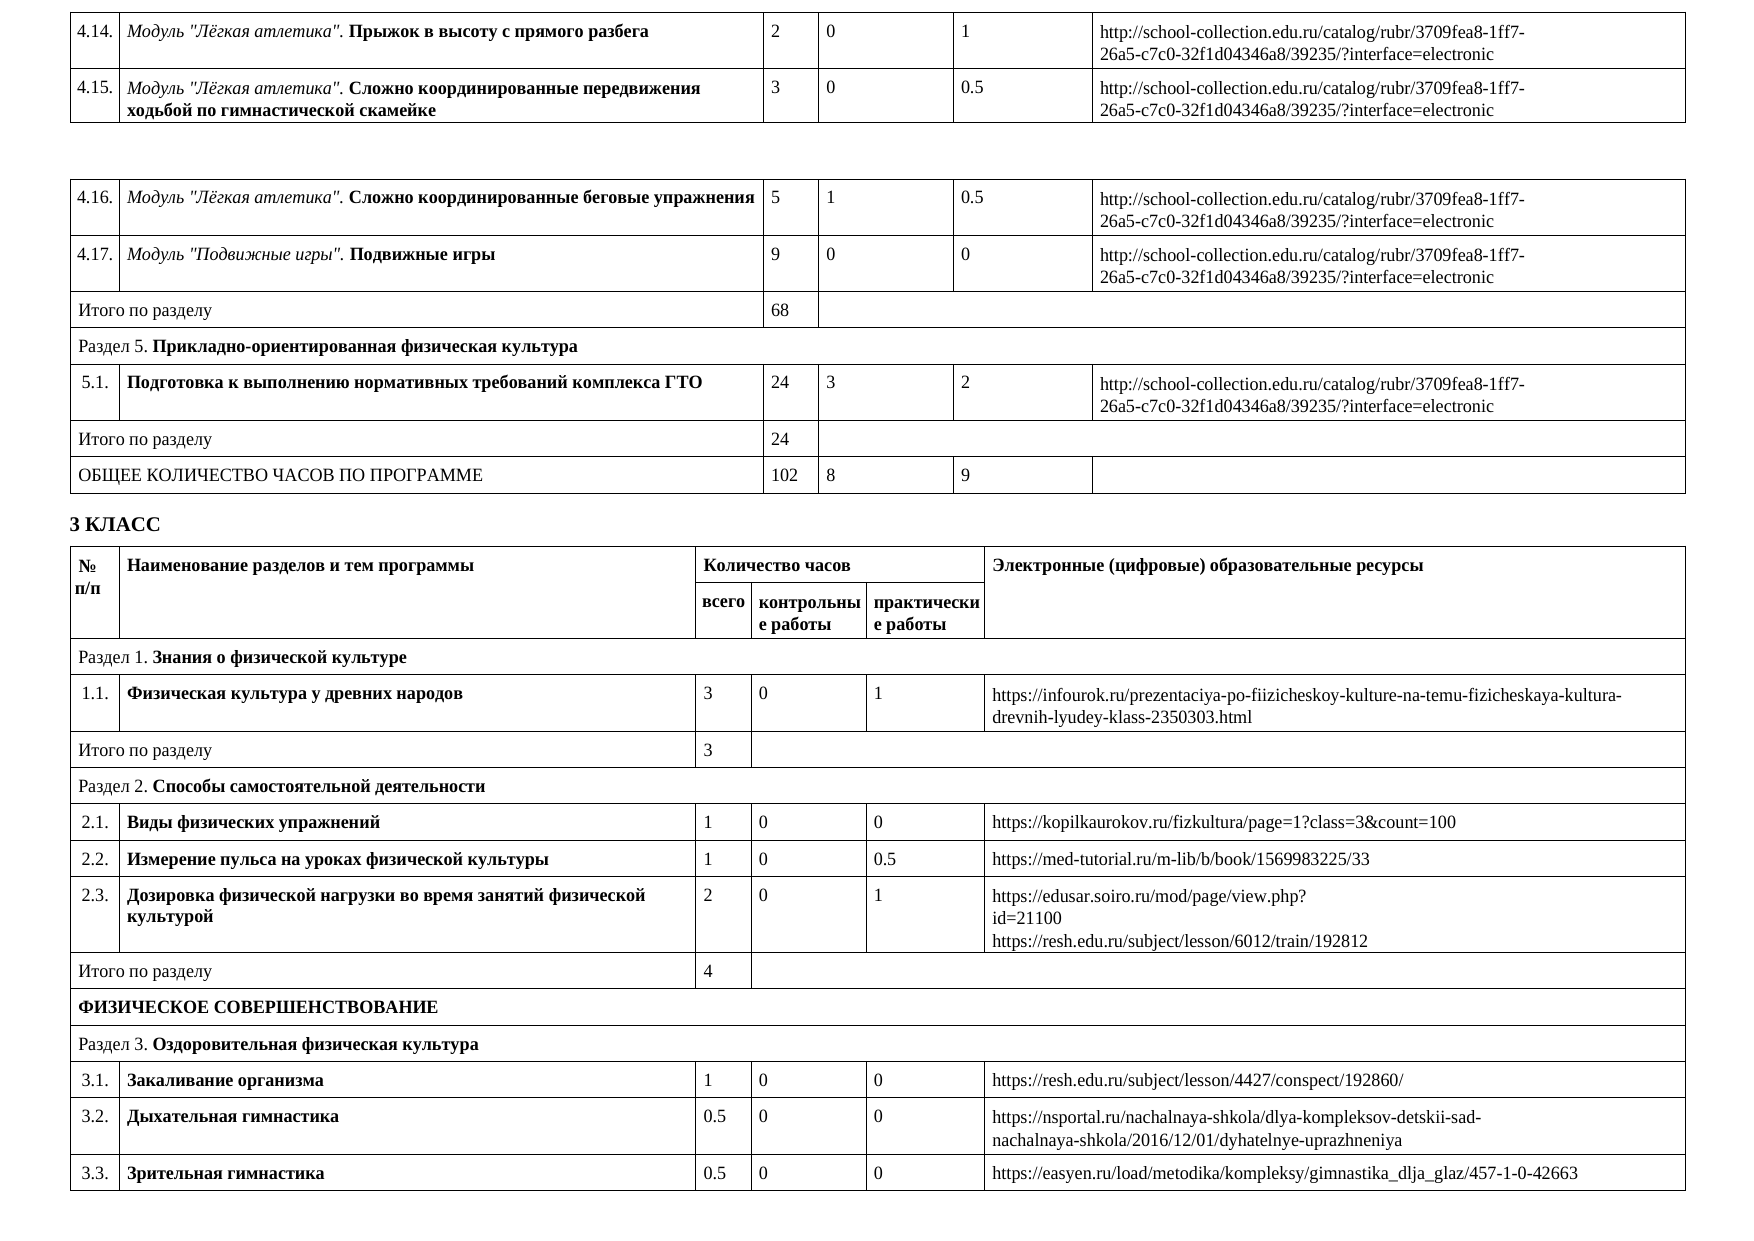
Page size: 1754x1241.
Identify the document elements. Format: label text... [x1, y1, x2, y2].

table_cell Виды физических упражнений [120, 804, 695, 839]
table_cell http://school-collection.edu.ru/catalog/rubr/3709fea8-1ff7-26a5-c7c0-32f1d04346a8/39235/?interface=electronic [1093, 365, 1685, 420]
table_header 1 [819, 180, 953, 235]
table_cell [819, 292, 1685, 327]
table_cell http://school-collection.edu.ru/catalog/rubr/3709fea8-1ff7-26a5-c7c0-32f1d04346a8/39235/?interface=electronic [1093, 236, 1685, 291]
table_cell [1093, 457, 1685, 492]
table_header 0.5 [954, 180, 1092, 235]
table_header Электронные (цифровые) образовательные ресурсы [985, 547, 1685, 638]
table_cell [752, 953, 1685, 988]
table_cell 1 [867, 877, 984, 952]
table_cell всего [696, 583, 751, 638]
table_cell https://med-tutorial.ru/m-lib/b/book/1569983225/33 [985, 841, 1685, 876]
table_header 5 [764, 180, 818, 235]
table_cell 2 [764, 13, 818, 68]
table_header Наименование разделов и тем программы [120, 547, 695, 638]
table_cell Физическая культура у древних народов [120, 675, 695, 731]
table_cell 9 [954, 457, 1092, 492]
table_cell 1 [696, 841, 751, 876]
table_cell https://resh.edu.ru/subject/lesson/4427/conspect/192860/ [985, 1062, 1685, 1097]
table_cell 3.1. [71, 1062, 119, 1097]
table_cell 8 [819, 457, 953, 492]
table_cell 1 [867, 675, 984, 731]
table_cell Раздел 3. Оздоровительная физическая культура [71, 1026, 1685, 1061]
table_header http://school-collection.edu.ru/catalog/rubr/3709fea8-1ff7-26a5-c7c0-32f1d04346a8/39235/?interface=electronic [1093, 180, 1685, 235]
table_cell 0 [867, 804, 984, 839]
table_header Количество часов [696, 547, 984, 582]
table_cell 2 [696, 877, 751, 952]
table_cell 0 [867, 1155, 984, 1190]
table_cell Модуль "Лёгкая атлетика". Сложно координированные передвижения ходьбой по гимнастической скамейке [120, 69, 763, 122]
table_cell 4.14. [71, 13, 119, 68]
table_cell 24 [764, 421, 818, 456]
table_cell https://nsportal.ru/nachalnaya-shkola/dlya-kompleksov-detskii-sad-nachalnaya-shkola/2016/12/01/dyhatelnye-uprazhneniya [985, 1098, 1685, 1153]
table_cell Раздел 2. Способы самостоятельной деятельности [71, 768, 1685, 803]
table_cell 2.2. [71, 841, 119, 876]
table_cell 0 [752, 841, 866, 876]
table_cell 4 [696, 953, 751, 988]
table_cell контрольные работы [752, 583, 866, 638]
table_cell Раздел 5. Прикладно-ориентированная физическая культура [71, 328, 1685, 364]
table_cell 0 [752, 877, 866, 952]
table_cell [752, 732, 1685, 767]
table_cell 0 [819, 69, 953, 122]
table_cell 3 [696, 675, 751, 731]
table_cell 1 [696, 804, 751, 839]
table_cell 0 [752, 1062, 866, 1097]
table_cell https://edusar.soiro.ru/mod/page/view.php?id=21100 https://resh.edu.ru/subject/lesson/6012/train/192812/ https://resh.edu.ru/subject/lesson/6012/control/1/192820/ [985, 877, 1685, 952]
table_cell 1 [696, 1062, 751, 1097]
table_cell Итого по разделу [71, 732, 695, 767]
table_cell 2.1. [71, 804, 119, 839]
table_cell практические работы [867, 583, 984, 638]
table_cell https://infourok.ru/prezentaciya-po-fiizicheskoy-kulture-na-temu-fizicheskaya-kultura-drevnih-lyudey-klass-2350303.html [985, 675, 1685, 731]
table_cell 4.15. [71, 69, 119, 122]
table_cell 0 [819, 13, 953, 68]
table_cell Дыхательная гимнастика [120, 1098, 695, 1153]
table_cell 9 [764, 236, 818, 291]
table_cell Дозировка физической нагрузки во время занятий физической культурой [120, 877, 695, 952]
table_cell Модуль "Подвижные игры". Подвижные игры [120, 236, 763, 291]
table_cell 3.3. [71, 1155, 119, 1190]
table_cell [819, 421, 1685, 456]
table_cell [1093, 69, 1685, 122]
table_cell 0 [867, 1062, 984, 1097]
table_cell 3 [696, 732, 751, 767]
table_cell 0.5 [696, 1155, 751, 1190]
table_cell 0 [954, 236, 1092, 291]
table_cell 2 [954, 365, 1092, 420]
table_cell 24 [764, 365, 818, 420]
table_cell 68 [764, 292, 818, 327]
table_cell 0.5 [696, 1098, 751, 1153]
table_cell Подготовка к выполнению нормативных требований комплекса ГТО [120, 365, 763, 420]
table_header Модуль "Лёгкая атлетика". Сложно координированные беговые упражнения [120, 180, 763, 235]
table_cell ФИЗИЧЕСКОЕ СОВЕРШЕНСТВОВАНИЕ [71, 989, 1685, 1024]
table_cell 1.1. [71, 675, 119, 731]
table_cell 0 [752, 675, 866, 731]
table_cell 3 [764, 69, 818, 122]
table_cell Итого по разделу [71, 421, 763, 456]
table_cell 3 [819, 365, 953, 420]
table_cell Зрительная гимнастика [120, 1155, 695, 1190]
table_cell https://easyen.ru/load/metodika/kompleksy/gimnastika_dlja_glaz/457-1-0-42663 [985, 1155, 1685, 1190]
table_cell 4.17. [71, 236, 119, 291]
table_cell 1 [954, 13, 1092, 68]
table_cell Итого по разделу [71, 292, 763, 327]
table_cell 102 [764, 457, 818, 492]
table_cell Измерение пульса на уроках физической культуры [120, 841, 695, 876]
table_header 4.16. [71, 180, 119, 235]
table_cell Модуль "Лёгкая атлетика". Прыжок в высоту с прямого разбега [120, 13, 763, 68]
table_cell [1093, 13, 1685, 68]
table_cell 0 [867, 1098, 984, 1153]
table_cell Раздел 1. Знания о физической культуре [71, 639, 1685, 674]
table_cell 0.5 [954, 69, 1092, 122]
table_cell Итого по разделу [71, 953, 695, 988]
table_cell 0 [752, 1155, 866, 1190]
table_header № п/п [71, 547, 119, 638]
table_cell https://kopilkaurokov.ru/fizkultura/page=1?class=3&count=100 [985, 804, 1685, 839]
table_cell ОБЩЕЕ КОЛИЧЕСТВО ЧАСОВ ПО ПРОГРАММЕ [71, 457, 763, 492]
table_cell Закаливание организма [120, 1062, 695, 1097]
table_cell 0 [752, 1098, 866, 1153]
table_cell 0.5 [867, 841, 984, 876]
table_cell 5.1. [71, 365, 119, 420]
table_cell 3.2. [71, 1098, 119, 1153]
table_cell 0 [819, 236, 953, 291]
text 3 КЛАСС [69, 513, 1687, 536]
table_cell 0 [752, 804, 866, 839]
table_cell 2.3. [71, 877, 119, 952]
